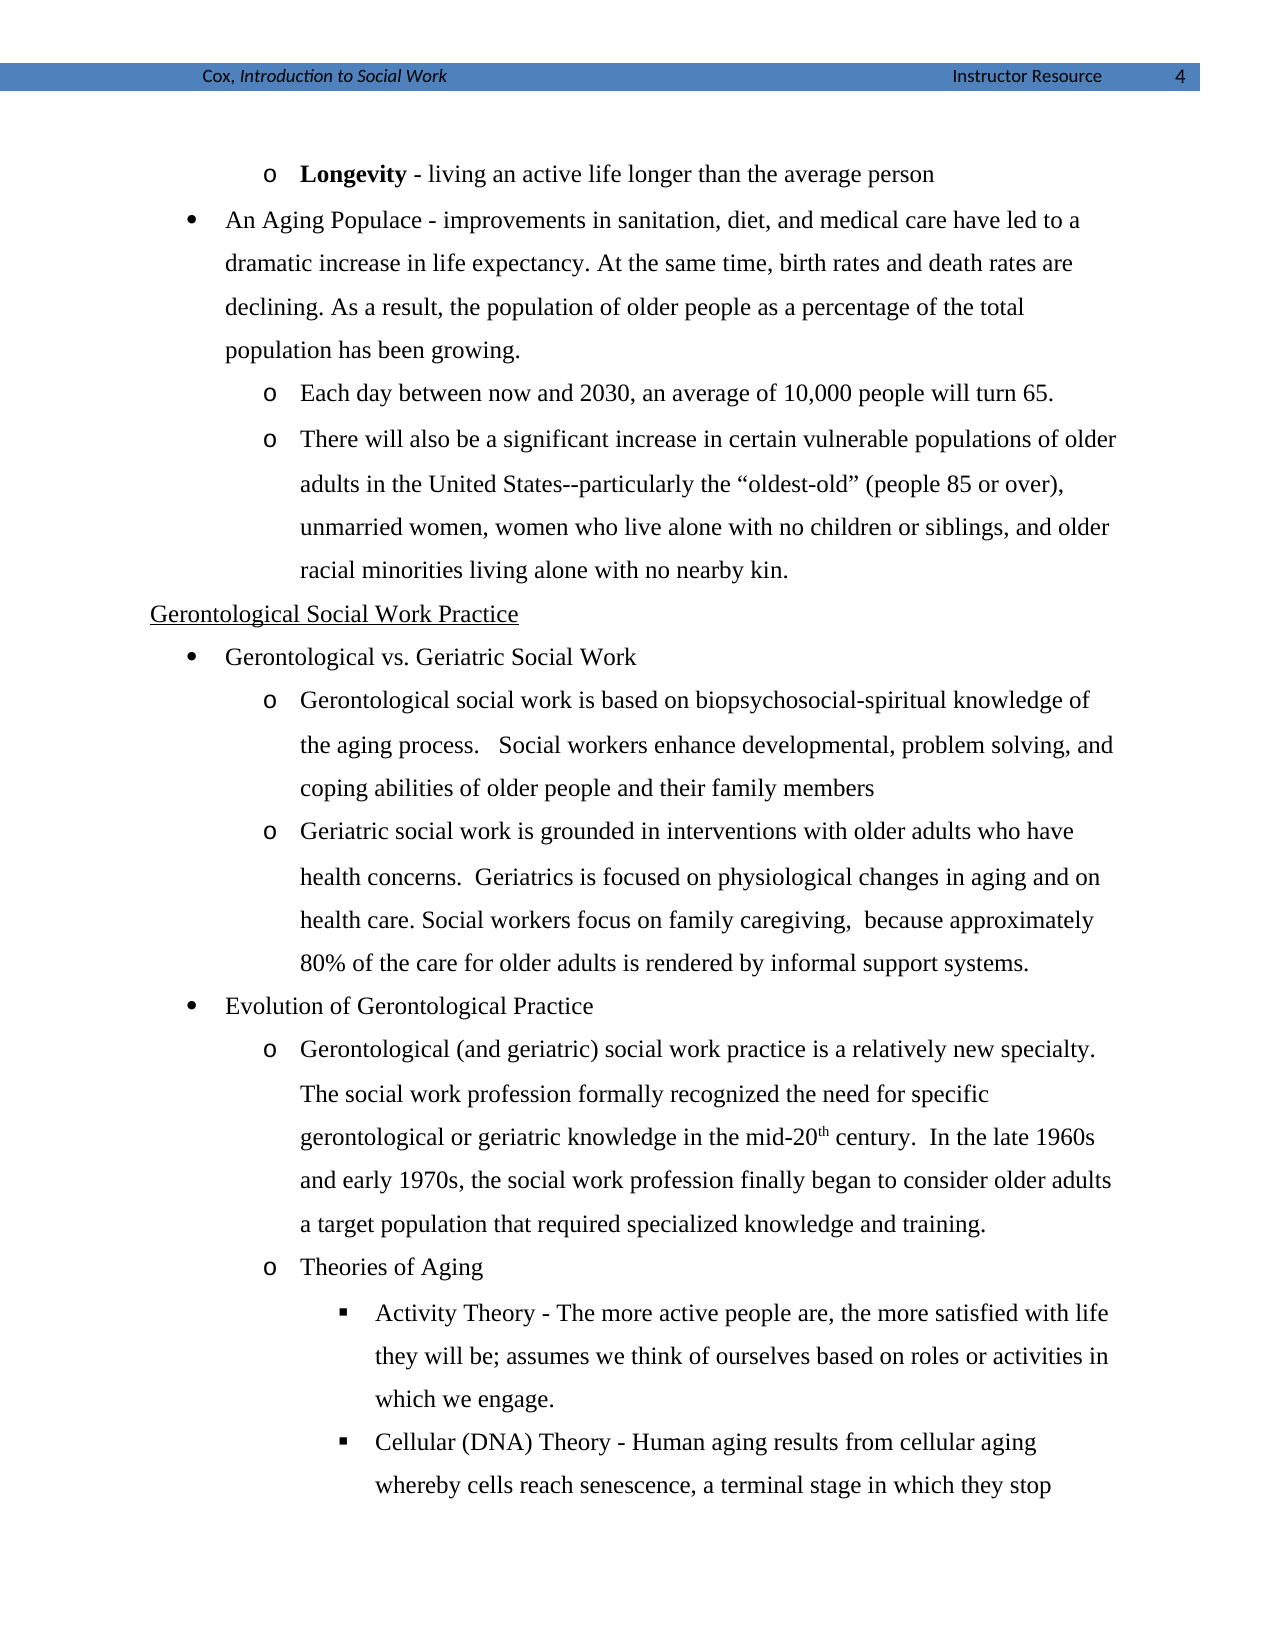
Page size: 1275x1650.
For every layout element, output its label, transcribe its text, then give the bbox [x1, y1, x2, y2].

list Gerontological (and geriatric) social work practice is a relatively new specialty. The social work profession formally recognized the need for specific gerontological or geriatric knowledge in the mid-20th century. In the late 1960s and early 1970s, the social work profession finally began to consider older adults a target population that required specialized knowledge and training. [262, 1034, 1125, 1237]
list There will also be a significant increase in certain vulnerable populations of older adults in the United States--particularly the “oldest-old” (people 85 or over), unmarried women, women who live alone with no children or siblings, and older racial minorities living alone with no nearby kin. [262, 424, 1125, 584]
list Each day between now and 2030, an average of 10,000 people will turn 65. [262, 378, 1125, 409]
text Gerontological Social Work Practice [150, 599, 1125, 627]
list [337, 1427, 1125, 1499]
list Activity Theory - The more active people are, the more satisfied with life they will be; assumes we think of ourselves based on roles or activities in which we engage. [337, 1298, 1125, 1413]
list Theories of Aging [262, 1252, 1125, 1283]
list Geriatric social work is grounded in interventions with older adults who have health concerns. Geriatrics is focused on physiological changes in aging and on health care. Social workers focus on family caregiving, because approximately 80% of the care for older adults is rendered by informal support systems. [262, 816, 1125, 977]
list Gerontological social work is based on biopsychosocial-spiritual knowledge of the aging process. Social workers enhance developmental, problem solving, and coping abilities of older people and their family members [262, 685, 1125, 802]
list Gerontological vs. Geriatric Social Work [187, 642, 1125, 671]
list Longevity - living an active life longer than the average person [262, 159, 1125, 190]
list An Aging Populace - improvements in sanitation, diet, and medical care have led to a dramatic increase in life expectancy. At the same time, birth rates and death rates are declining. As a result, the population of older people as a percentage of the total population has been growing. [187, 205, 1125, 363]
list Evolution of Gerontological Practice [187, 991, 1125, 1020]
